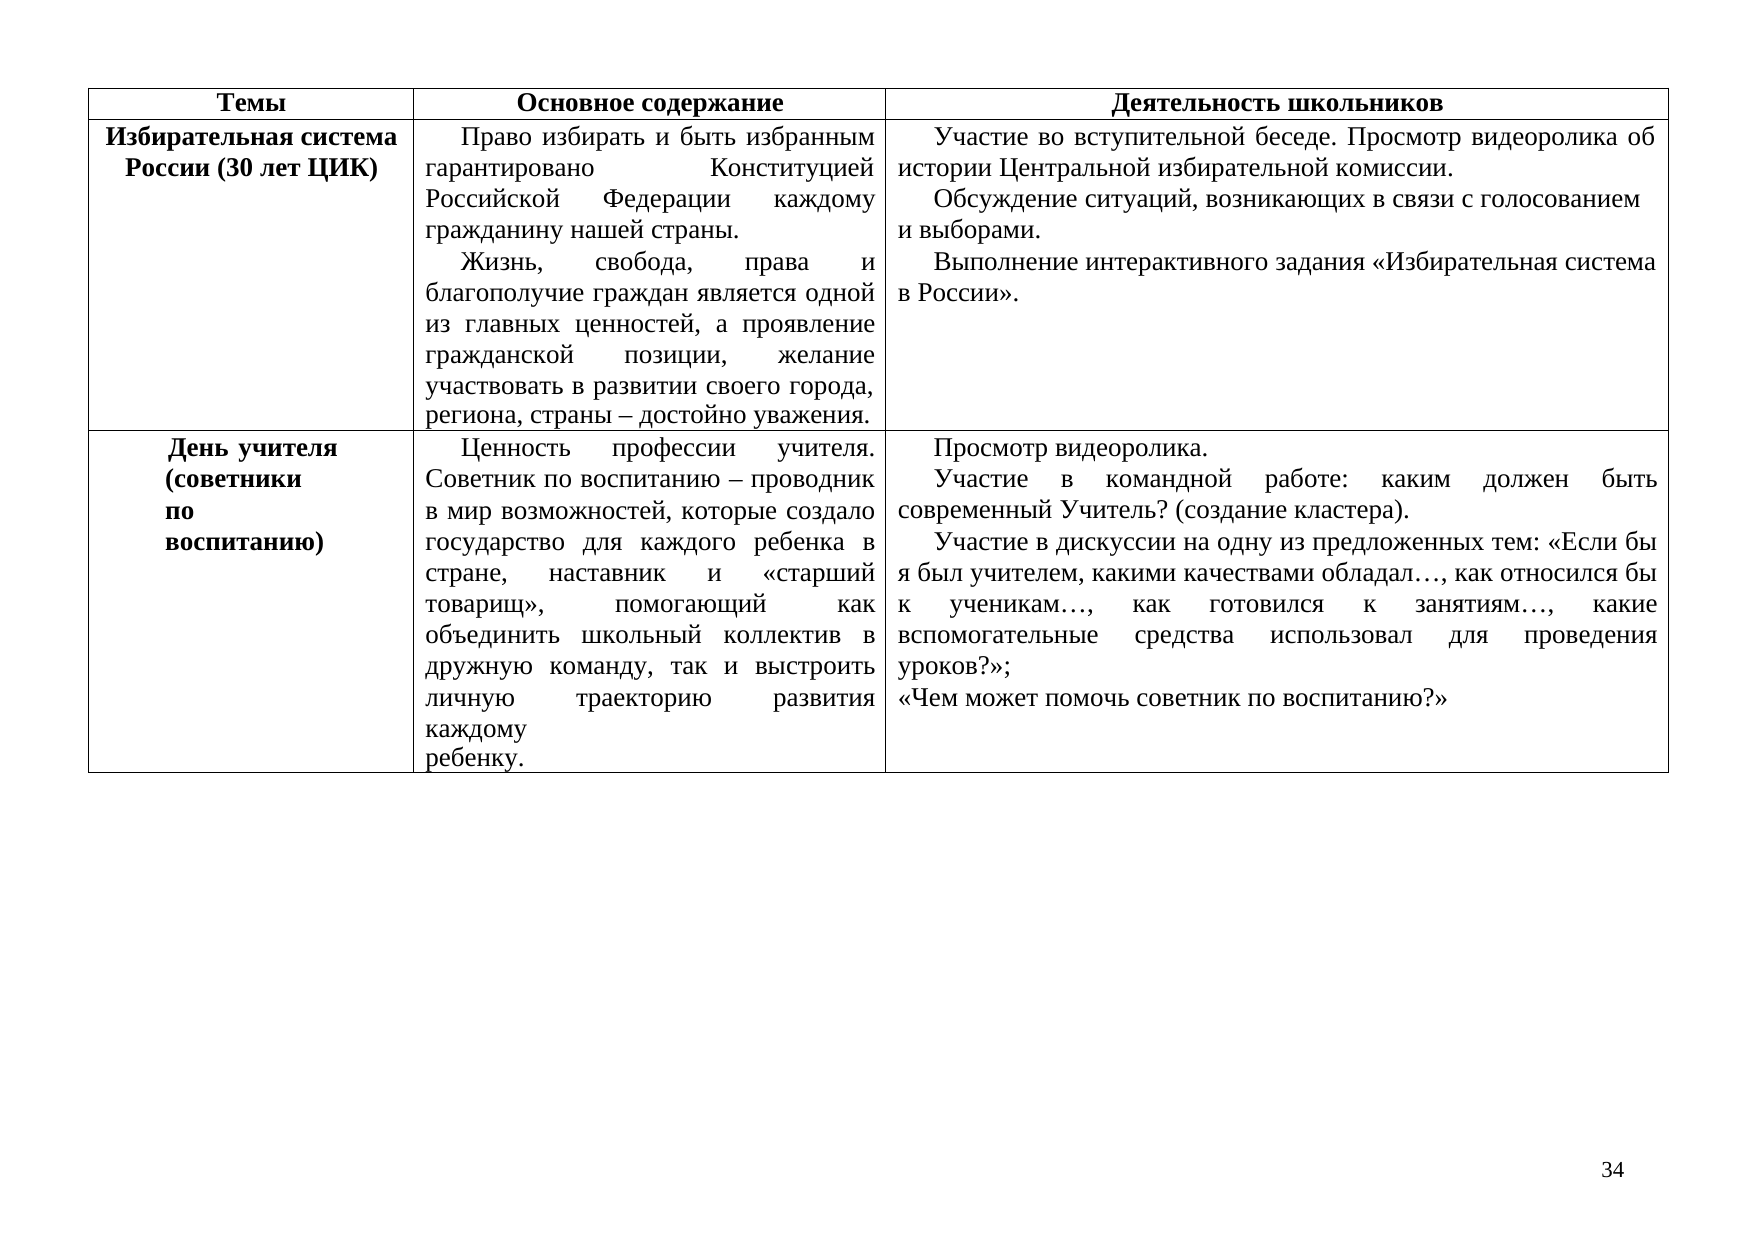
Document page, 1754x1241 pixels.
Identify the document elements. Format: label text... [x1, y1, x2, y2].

table_cell Участие во вступительной беседе. Просмотр видеоролика об истории Центральной избирательной комиссии. Обсуждение ситуаций, возникающих в связи с голосованием и выборами. Выполнение интерактивного задания «Избирательная система в России». [886, 120, 1668, 430]
table_cell Ценность профессии учителя. Советник по воспитанию – проводник в мир возможностей, которые создало государство для каждого ребенка в стране, наставник и «старший товарищ», помогающий как объединить школьный коллектив в дружную команду, так и выстроить личную траекторию развития каждому ребенку. [414, 431, 885, 772]
table_cell День учителя (советники по воспитанию) [89, 431, 413, 772]
table_header Основное содержание [414, 89, 885, 119]
table_header Деятельность школьников [886, 89, 1668, 119]
table_cell Избирательная система России (30 лет ЦИК) [89, 120, 413, 430]
table_header Темы [89, 89, 413, 119]
table_cell Просмотр видеоролика. Участие в командной работе: каким должен быть современный Учитель? (создание кластера). Участие в дискуссии на одну из предложенных тем: «Если бы я был учителем, какими качествами обладал…, как относился бы к ученикам…, как готовился к занятиям…, какие вспомогательные средства использовал для проведения уроков?»; «Чем может помочь советник по воспитанию?» [886, 431, 1668, 772]
table_cell Право избирать и быть избранным гарантировано Конституцией Российской Федерации каждому гражданину нашей страны. Жизнь, свобода, права и благополучие граждан является одной из главных ценностей, а проявление гражданской позиции, желание участвовать в развитии своего города, региона, страны – достойно уважения. [414, 120, 885, 430]
